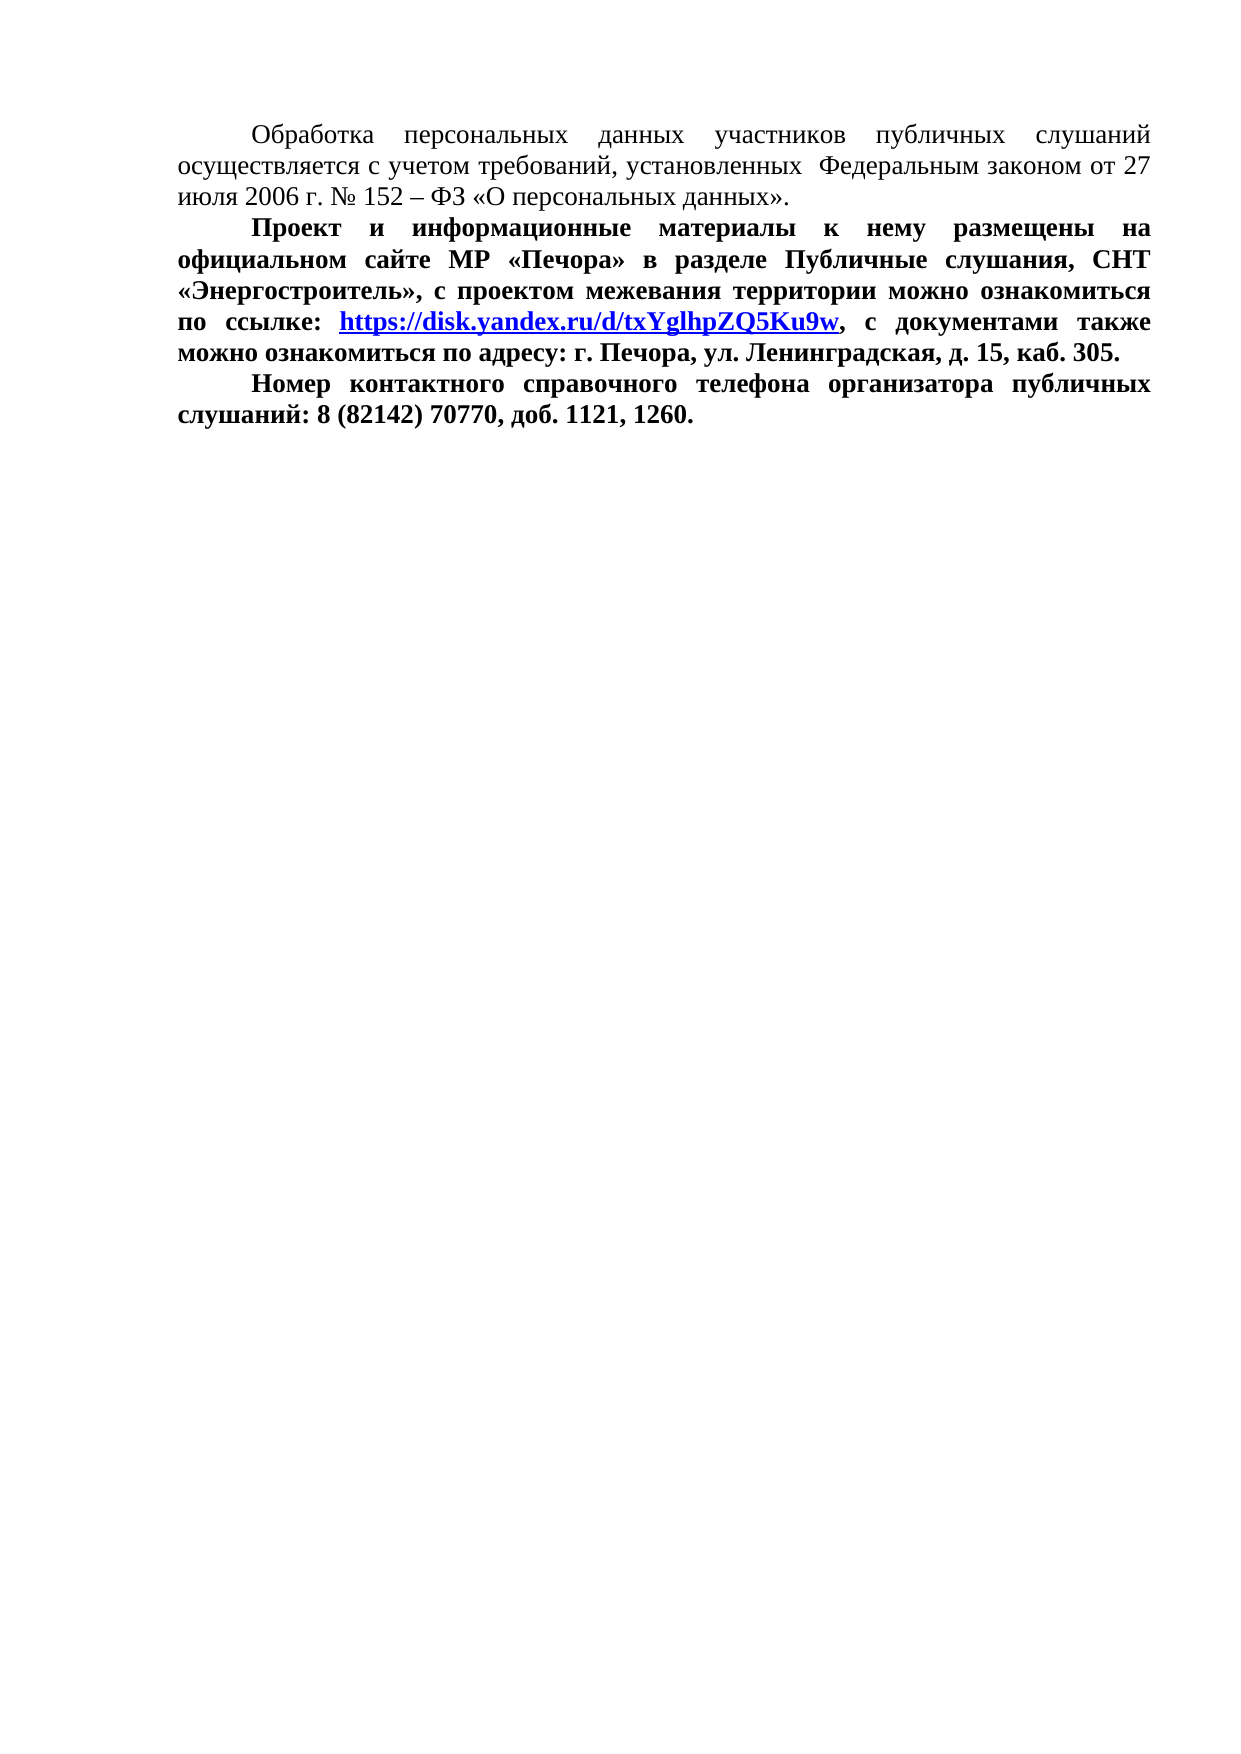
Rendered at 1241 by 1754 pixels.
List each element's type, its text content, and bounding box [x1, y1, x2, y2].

text Проект и информационные материалы к нему размещены на официальном сайте МР «Печора» в разделе Публичные слушания, СНТ «Энергостроитель», с проектом межевания территории можно ознакомиться по ссылке: https://disk.yandex.ru/d/txYglhpZQ5Ku9w, с документами также можно ознакомиться по адресу: г. Печора, ул. Ленинградская, д. 15, каб. 305. [177, 212, 1152, 367]
text Номер контактного справочного телефона организатора публичных слушаний: 8 (82142) 70770, доб. 1121, 1260. [177, 367, 1152, 429]
list Обработка персональных данных участников публичных слушаний осуществляется с учетом требований, установленных Федеральным законом от 27 июля 2006 г. № 152 – ФЗ «О персональных данных». [177, 118, 1152, 212]
